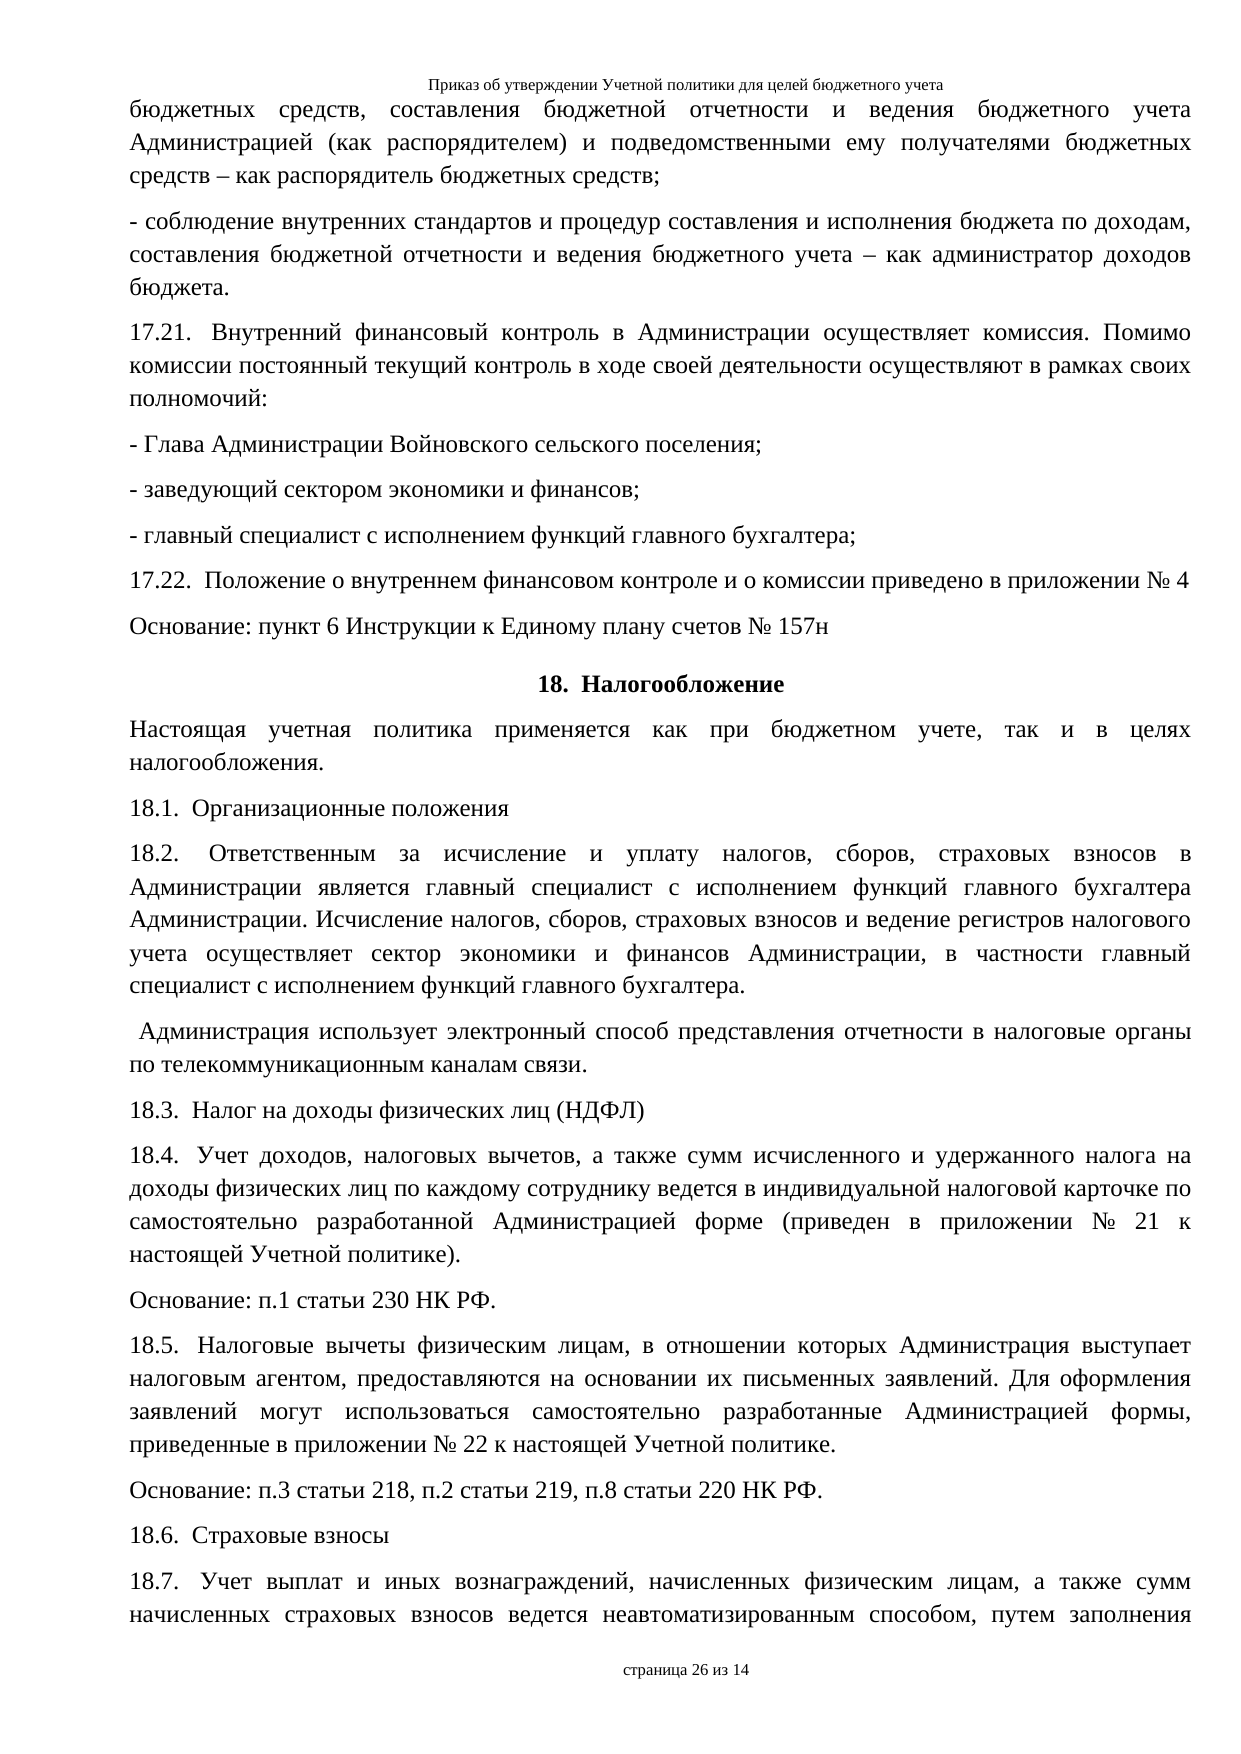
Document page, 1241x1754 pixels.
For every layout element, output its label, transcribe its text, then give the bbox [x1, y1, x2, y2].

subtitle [129, 1566, 1192, 1628]
subtitle Внутренний финансовый контроль в Администрации осуществляет комиссия. Помимо комиссии постоянный текущий контроль в ходе своей деятельности осуществляют в рамках своих полномочий: [129, 317, 1192, 412]
subtitle Страховые взносы [129, 1520, 1192, 1549]
subtitle Настоящая учетная политика применяется как при бюджетном учете, так и в целях налогообложения. [129, 714, 1192, 776]
subtitle Основание: пункт 6 Инструкции к Единому плану счетов № 157н [129, 611, 1192, 640]
subtitle Основание: п.1 статьи 230 НК РФ. [129, 1285, 1192, 1313]
subtitle Учет доходов, налоговых вычетов, а также сумм исчисленного и удержанного налога на доходы физических лиц по каждому сотруднику ведется в индивидуальной налоговой карточке по самостоятельно разработанной Администрацией форме (приведен в приложении № 21 к настоящей Учетной политике). [129, 1140, 1192, 1268]
subtitle Положение о внутреннем финансовом контроле и о комиссии приведено в приложении № 4 [129, 565, 1192, 594]
subtitle - Глава Администрации Войновского сельского поселения; [129, 429, 1192, 458]
subtitle Администрация использует электронный способ представления отчетности в налоговые органы по телекоммуникационным каналам связи. [129, 1016, 1192, 1078]
subtitle - заведующий сектором экономики и финансов; [129, 474, 1192, 503]
subtitle Основание: п.3 статьи 218, п.2 статьи 219, п.8 статьи 220 НК РФ. [129, 1475, 1192, 1504]
subtitle Организационные положения [129, 793, 1192, 822]
subtitle Налоговые вычеты физическим лицам, в отношении которых Администрация выступает налоговым агентом, предоставляются на основании их письменных заявлений. Для оформления заявлений могут использоваться самостоятельно разработанные Администрацией формы, приведенные в приложении № 22 к настоящей Учетной политике. [129, 1330, 1192, 1458]
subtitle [129, 94, 1192, 189]
subtitle - соблюдение внутренних стандартов и процедур составления и исполнения бюджета по доходам, составления бюджетной отчетности и ведения бюджетного учета – как администратор доходов бюджета. [129, 206, 1192, 301]
subtitle Налог на доходы физических лиц (НДФЛ) [129, 1095, 1192, 1123]
subtitle Ответственным за исчисление и уплату налогов, сборов, страховых взносов в Администрации является главный специалист с исполнением функций главного бухгалтера Администрации. Исчисление налогов, сборов, страховых взносов и ведение регистров налогового учета осуществляет сектор экономики и финансов Администрации, в частности главный специалист с исполнением функций главного бухгалтера. [129, 838, 1192, 999]
subtitle Налогообложение [129, 669, 1192, 698]
subtitle - главный специалист с исполнением функций главного бухгалтера; [129, 520, 1192, 549]
